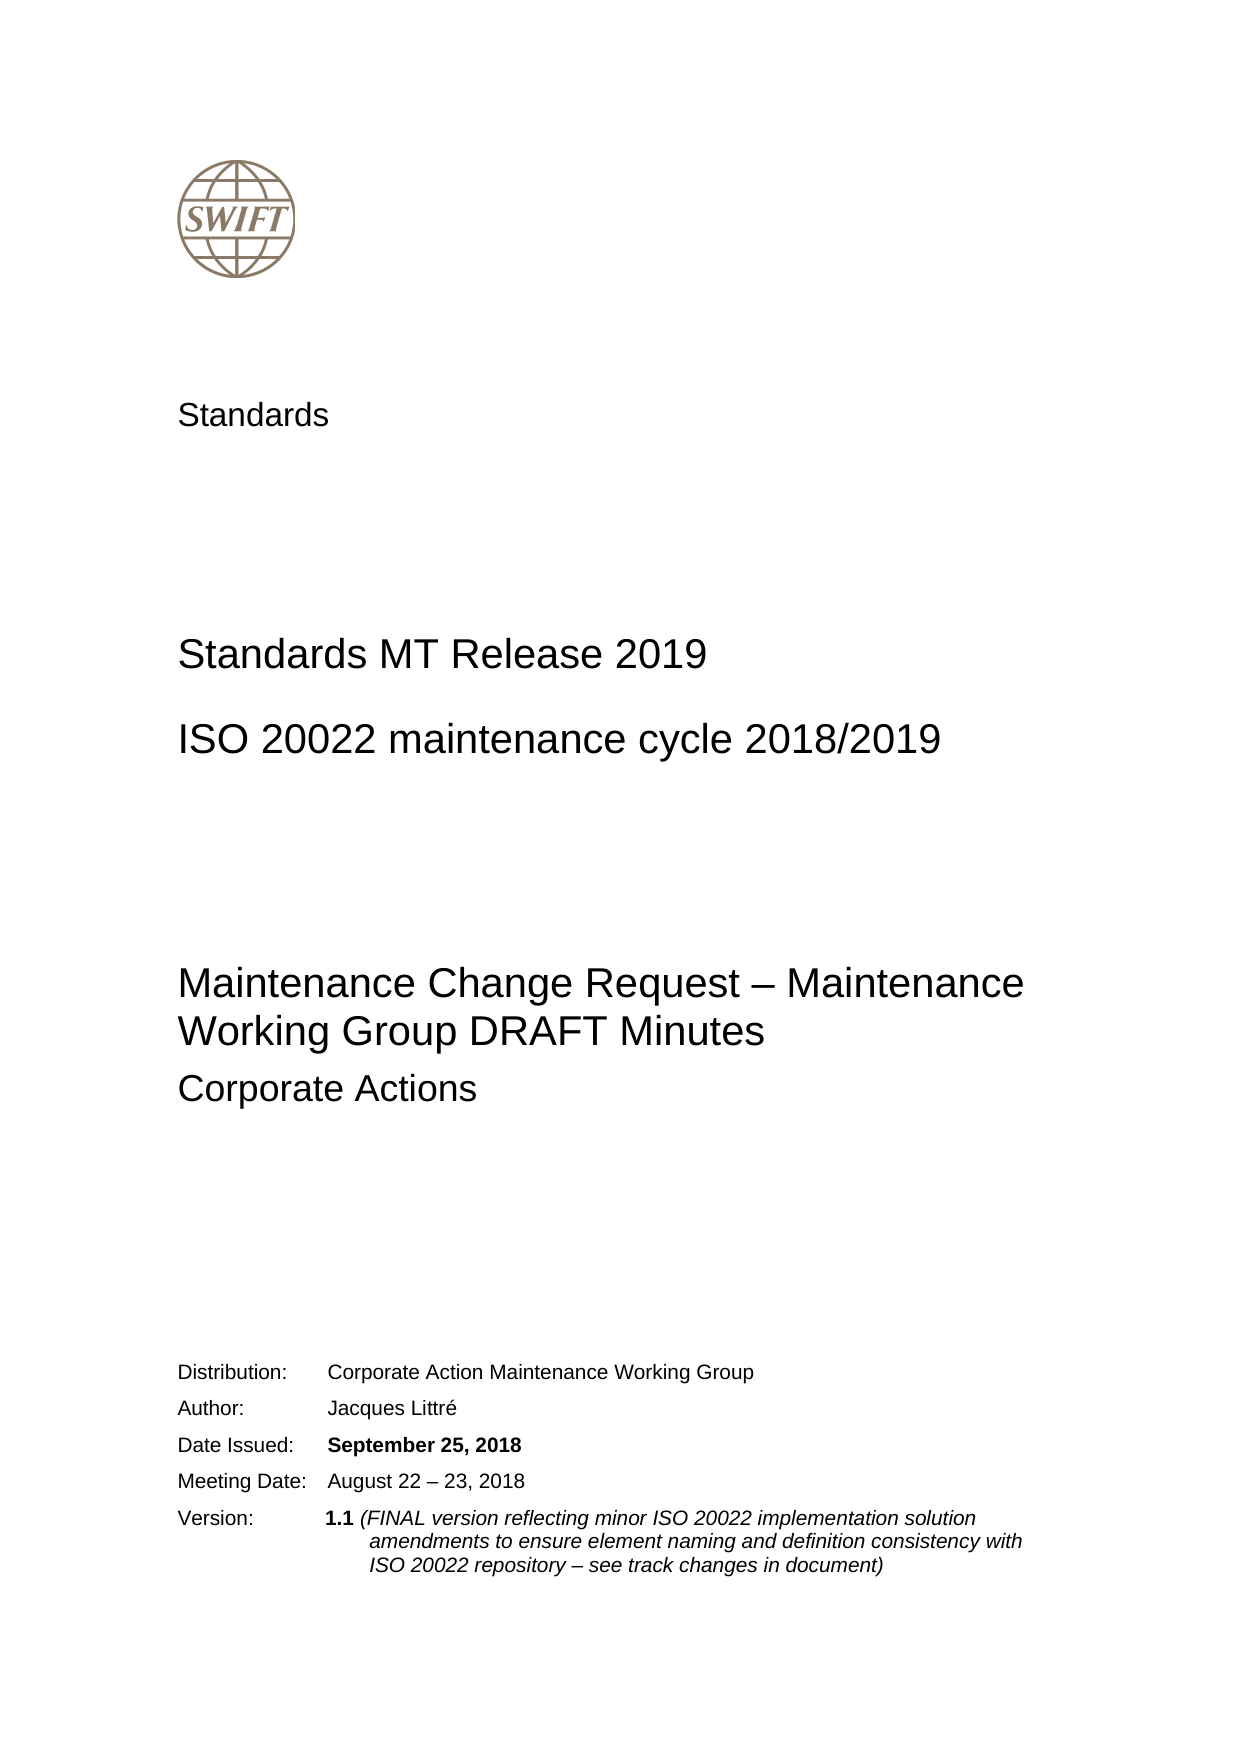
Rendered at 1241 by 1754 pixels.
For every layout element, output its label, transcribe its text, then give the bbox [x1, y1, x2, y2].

text Meeting Date: August 22 – 23, 2018 [177, 1469, 1063, 1493]
text Standards MT Release 2019 [177, 629, 1063, 677]
text Version: 1.1 (FINAL version reflecting minor ISO 20022 implementation solution amendments to ensure element naming and definition consistency with ISO 20022 repository – see track changes in document) [177, 1505, 1063, 1577]
title Maintenance Change Request – Maintenance Working Group DRAFT Minutes [177, 958, 1063, 1054]
text Corporate Actions [177, 1066, 1063, 1109]
text Date Issued: September 25, 2018 [177, 1432, 1063, 1456]
text Standards [177, 395, 1063, 433]
text Author: Jacques Littré [177, 1396, 1063, 1420]
picture [177, 160, 295, 278]
text Distribution: Corporate Action Maintenance Working Group [177, 1359, 1063, 1383]
text ISO 20022 maintenance cycle 2018/2019 [177, 714, 1063, 762]
